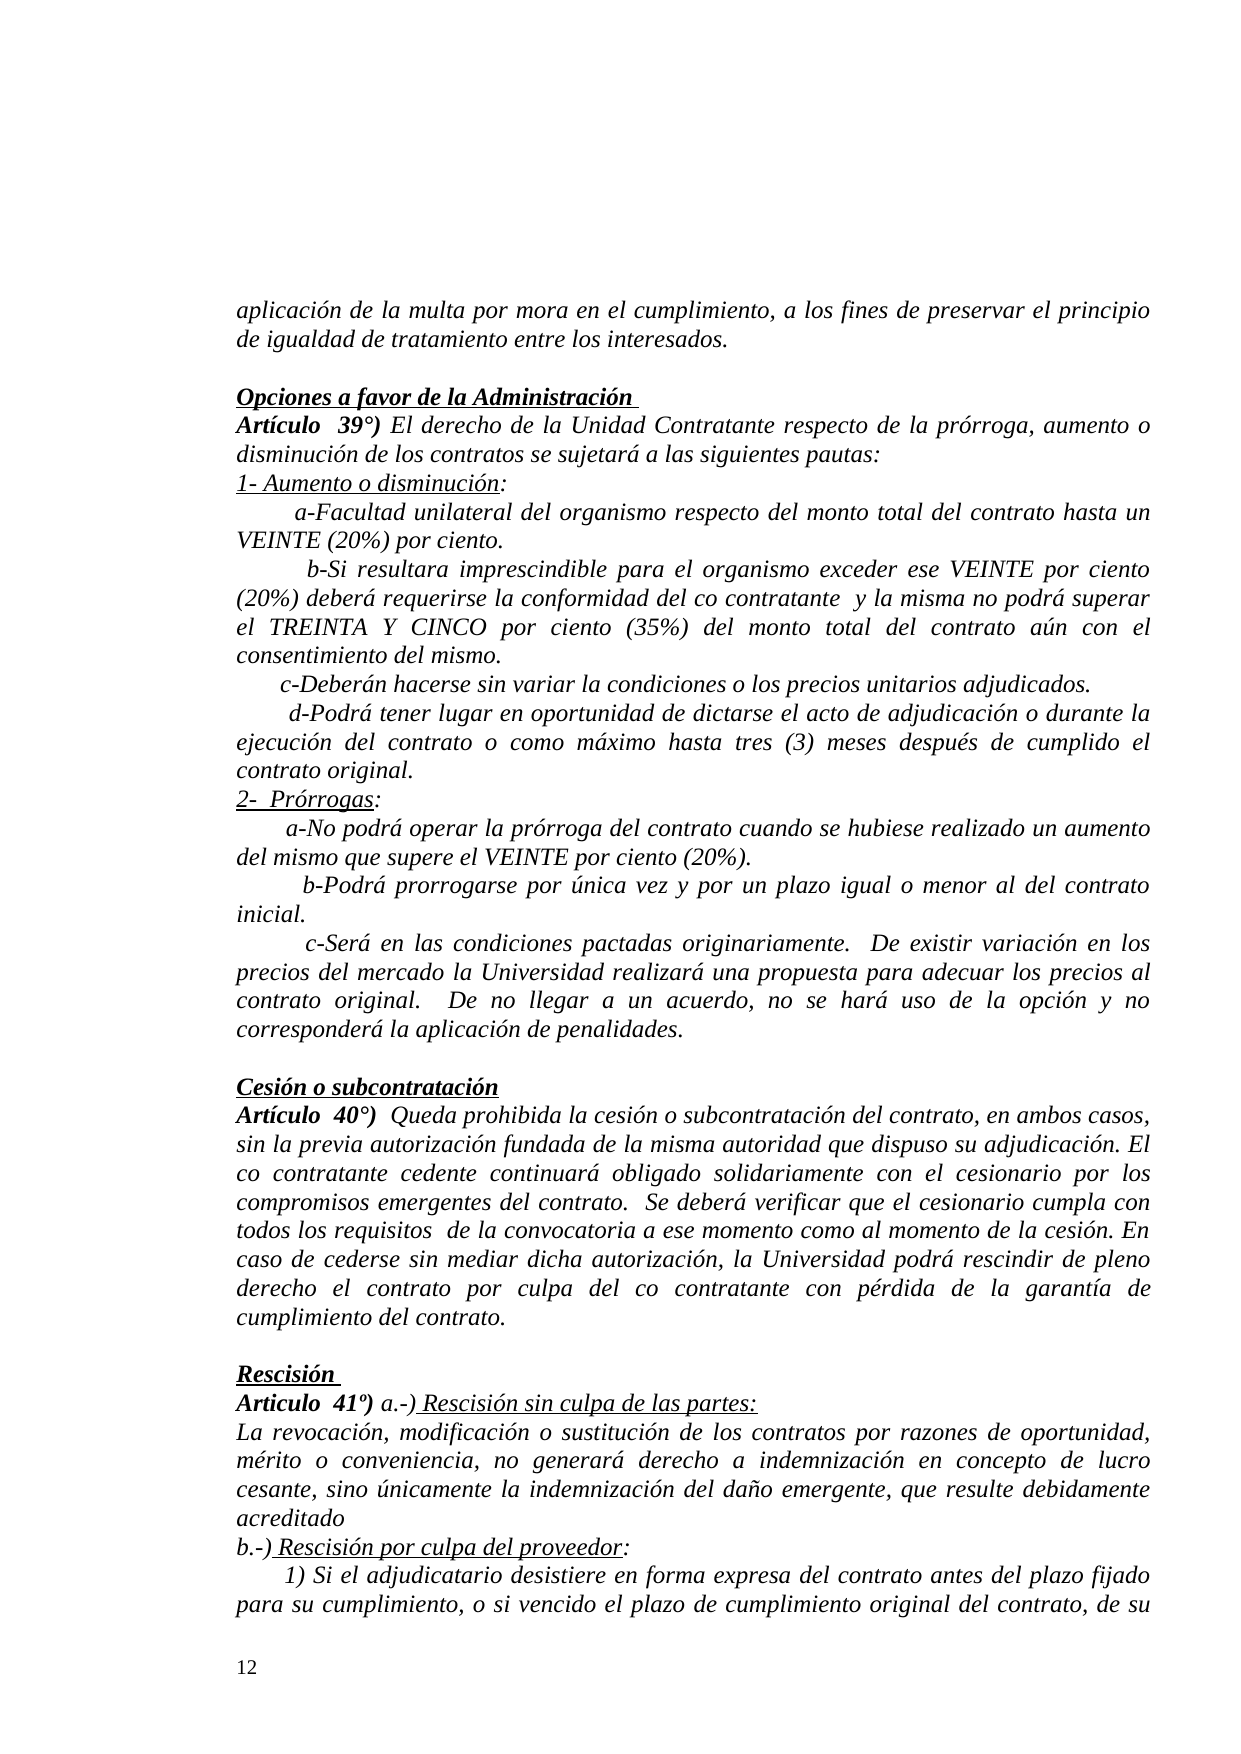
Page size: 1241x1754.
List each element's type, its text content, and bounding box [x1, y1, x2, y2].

text a-Facultad unilateral del organismo respecto del monto total del contrato hasta un VEINTE (20%) por ciento. [236, 497, 1152, 554]
text b-Si resultara imprescindible para el organismo exceder ese VEINTE por ciento (20%) deberá requerirse la conformidad del co contratante y la misma no podrá superar el TREINTA Y CINCO por ciento (35%) del monto total del contrato aún con el consentimiento del mismo. [236, 554, 1152, 669]
text c-Será en las condiciones pactadas originariamente. De existir variación en los precios del mercado la Universidad realizará una propuesta para adecuar los precios al contrato original. De no llegar a un acuerdo, no se hará uso de la opción y no corresponderá la aplicación de penalidades. [236, 928, 1152, 1043]
text b.-) Rescisión por culpa del proveedor: [236, 1532, 1152, 1560]
text Rescisión [236, 1359, 1152, 1388]
text c-Deberán hacerse sin variar la condiciones o los precios unitarios adjudicados. [236, 669, 1152, 698]
text Cesión o subcontratación [236, 1072, 1152, 1100]
text b-Podrá prorrogarse por única vez y por un plazo igual o menor al del contrato inicial. [236, 870, 1152, 928]
text Artículo 39°) El derecho de la Unidad Contratante respecto de la prórroga, aumento o disminución de los contratos se sujetará a las siguientes pautas: [236, 410, 1152, 468]
text Artículo 40°) Queda prohibida la cesión o subcontratación del contrato, en ambos casos, sin la previa autorización fundada de la misma autoridad que dispuso su adjudicación. El co contratante cedente continuará obligado solidariamente con el cesionario por los compromisos emergentes del contrato. Se deberá verificar que el cesionario cumpla con todos los requisitos de la convocatoria a ese momento como al momento de la cesión. En caso de cederse sin mediar dicha autorización, la Universidad podrá rescindir de pleno derecho el contrato por culpa del co contratante con pérdida de la garantía de cumplimiento del contrato. [236, 1100, 1152, 1330]
text La revocación, modificación o sustitución de los contratos por razones de oportunidad, mérito o conveniencia, no generará derecho a indemnización en concepto de lucro cesante, sino únicamente la indemnización del daño emergente, que resulte debidamente acreditado [236, 1417, 1152, 1532]
text 2- Prórrogas: [236, 784, 1152, 813]
text d-Podrá tener lugar en oportunidad de dictarse el acto de adjudicación o durante la ejecución del contrato o como máximo hasta tres (3) meses después de cumplido el contrato original. [236, 698, 1152, 784]
text Articulo 41º) a.-) Rescisión sin culpa de las partes: [236, 1388, 1152, 1417]
text Opciones a favor de la Administración [236, 382, 1152, 410]
text 1- Aumento o disminución: [236, 468, 1152, 497]
text a-No podrá operar la prórroga del contrato cuando se hubiese realizado un aumento del mismo que supere el VEINTE por ciento (20%). [236, 813, 1152, 870]
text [236, 295, 1152, 353]
